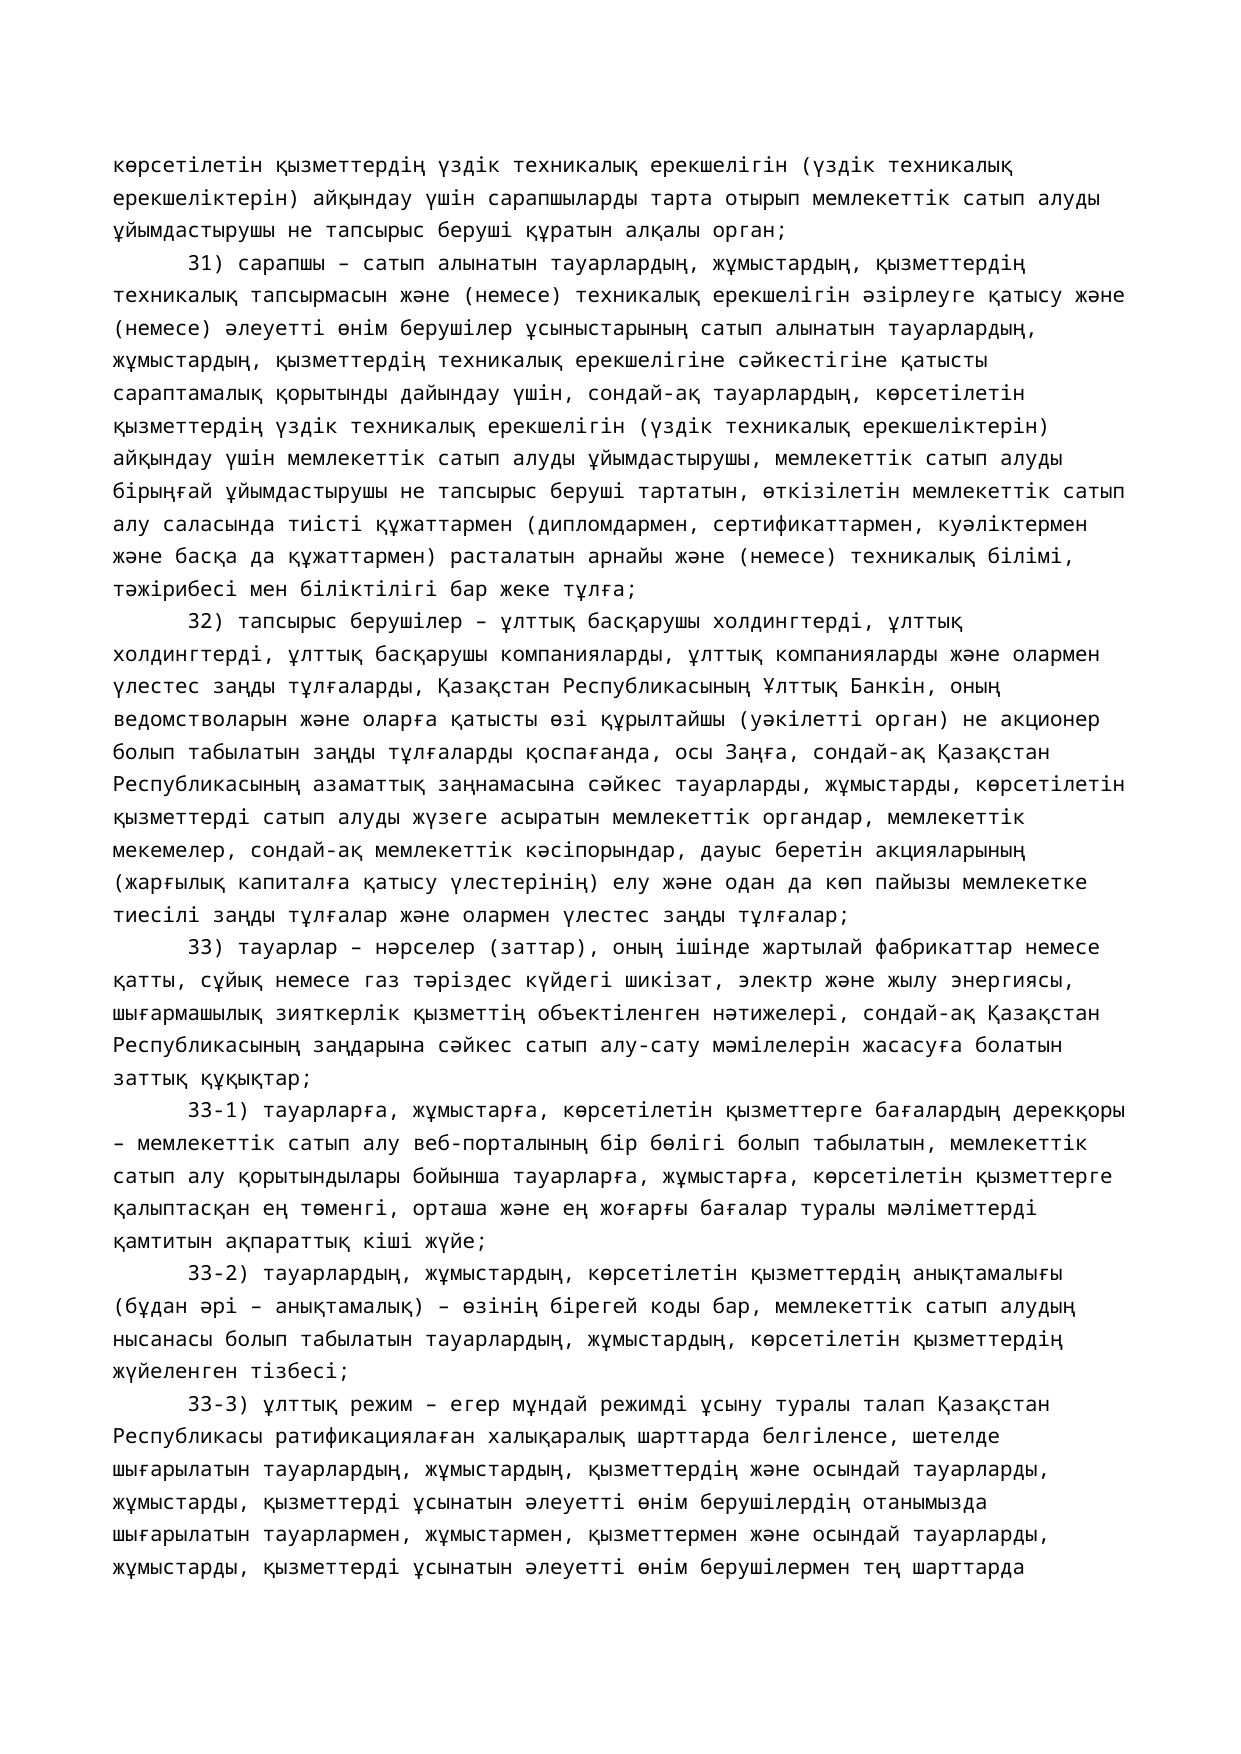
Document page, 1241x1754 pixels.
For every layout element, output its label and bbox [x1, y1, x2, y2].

text [112, 150, 1128, 1580]
